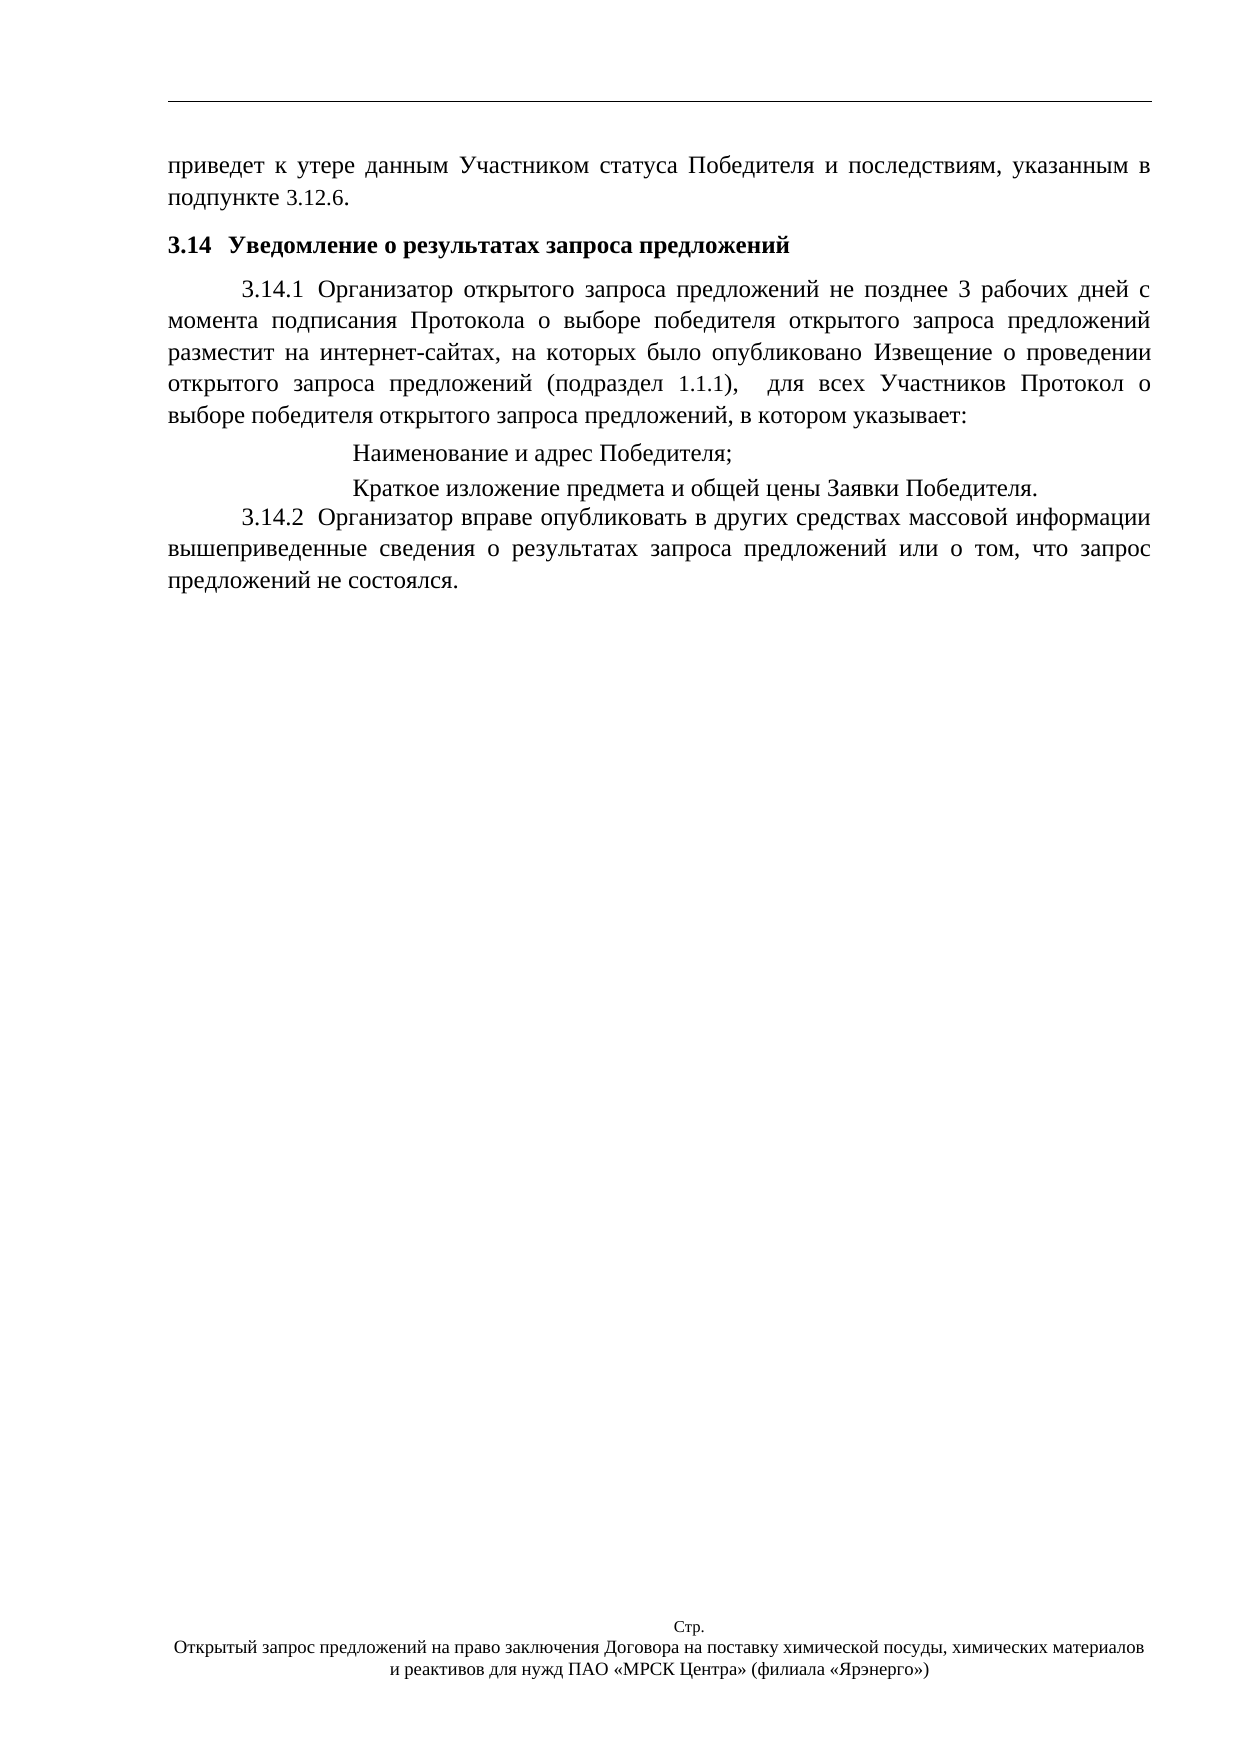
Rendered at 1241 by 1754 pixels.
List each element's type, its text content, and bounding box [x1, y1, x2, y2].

list Краткое изложение предмета и общей цены Заявки Победителя. [352, 473, 1166, 502]
list Наименование и адрес Победителя; [352, 438, 1166, 467]
subtitle Уведомление о результатах запроса предложений [168, 230, 1152, 258]
text 3.14.2 Организатор вправе опубликовать в других средствах массовой информации вышеприведенные сведения о результатах запроса предложений или о том, что запрос предложений не состоялся. [168, 502, 1152, 593]
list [168, 150, 1152, 210]
text 3.14.1 Организатор открытого запроса предложений не позднее 3 рабочих дней с момента подписания Протокола о выборе победителя открытого запроса предложений разместит на интернет-сайтах, на которых было опубликовано Извещение о проведении открытого запроса предложений (подраздел 1.1.1), для всех Участников Протокол о выборе победителя открытого запроса предложений, в котором указывает: [168, 274, 1152, 429]
